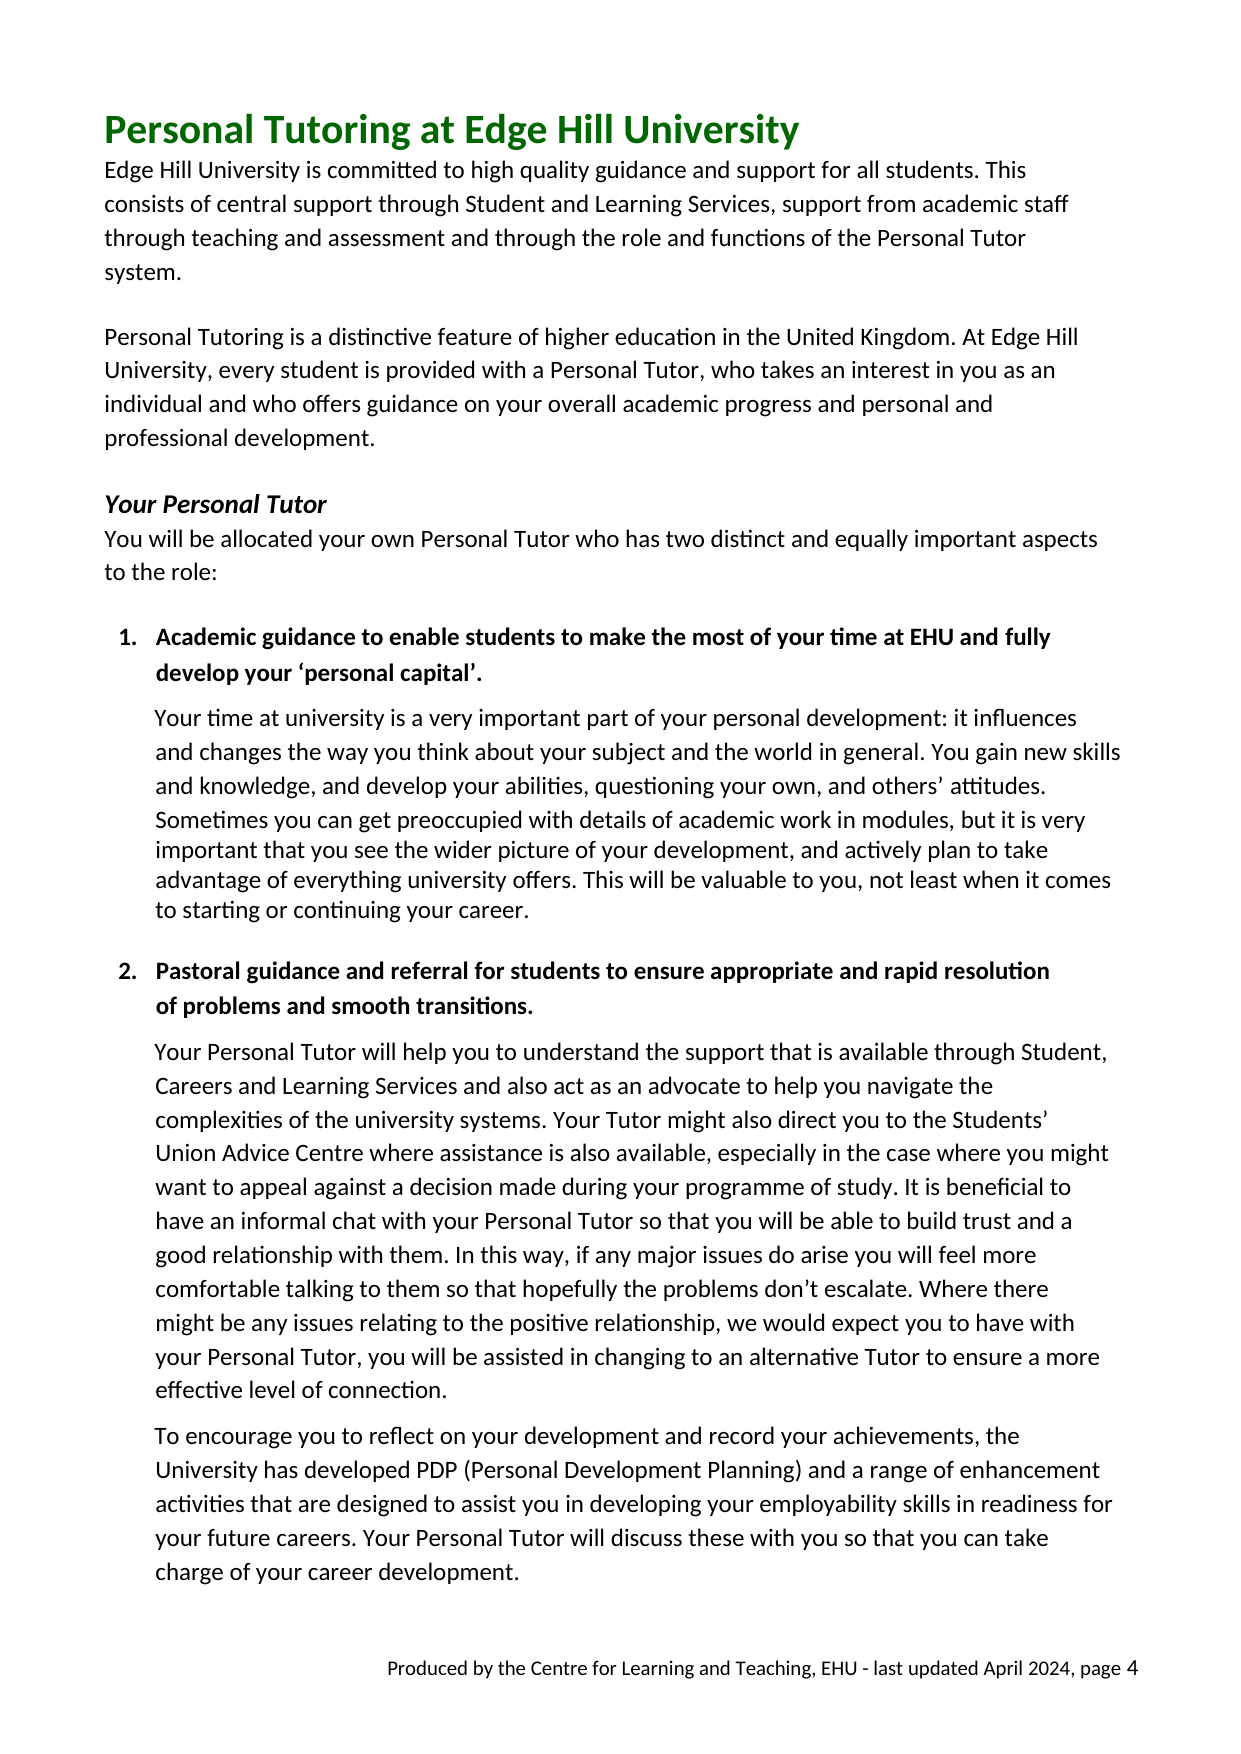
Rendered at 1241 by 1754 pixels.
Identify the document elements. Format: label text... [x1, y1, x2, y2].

subtitle Personal Tutoring at Edge Hill University [104, 103, 1138, 154]
text Your time at university is a very important part of your personal development: it influences and changes the way you think about your subject and the world in general. You gain new skills and knowledge, and develop your abilities, questioning your own, and others’ attitudes. [154, 703, 1122, 801]
subtitle Pastoral guidance and referral for students to ensure appropriate and rapid resolution of problems and smooth transitions. [118, 955, 1077, 1021]
text Edge Hill University is committed to high quality guidance and support for all students. This [104, 154, 1087, 185]
text Personal Tutoring is a distinctive feature of higher education in the United Kingdom. At Edge Hill University, every student is provided with a Personal Tutor, who takes an interest in you as an individual and who offers guidance on your overall academic progress and personal and professional development. [104, 321, 1096, 453]
text Sometimes you can get preoccupied with details of academic work in modules, but it is very important that you see the wider picture of your development, and actively plan to take advantage of everything university offers. This will be valuable to you, not least when it comes to starting or continuing your career. [155, 804, 1138, 925]
text You will be allocated your own Personal Tutor who has two distinct and equally important aspects to the role: [104, 523, 1114, 587]
subtitle Your Personal Tutor [104, 487, 1138, 520]
subtitle Academic guidance to enable students to make the most of your time at EHU and fully [118, 621, 1138, 651]
text consists of central support through Student and Learning Services, support from academic staff through teaching and assessment and through the role and functions of the Personal Tutor system. [104, 188, 1087, 286]
text To encourage you to reflect on your development and record your achievements, the University has developed PDP (Personal Development Planning) and a range of enhancement activities that are designed to assist you in developing your employability skills in readiness for your future careers. Your Personal Tutor will discuss these with you so that you can take charge of your career development. [154, 1421, 1116, 1586]
text Your Personal Tutor will help you to understand the support that is available through Student, Careers and Learning Services and also act as an advocate to help you navigate the complexities of the university systems. Your Tutor might also direct you to the Students’ Union Advice Centre where assistance is also available, especially in the case where you might want to appeal against a decision made during your programme of study. It is beneficial to have an informal chat with your Personal Tutor so that you will be able to build trust and a good relationship with them. In this way, if any major issues do arise you will feel more comfortable talking to them so that hopefully the problems don’t escalate. Where there might be any issues relating to the positive relationship, we would expect you to have with your Personal Tutor, you will be assisted in changing to an alternative Tutor to ensure a more effective level of connection. [154, 1036, 1112, 1405]
text develop your ‘personal capital’. [156, 657, 1138, 687]
